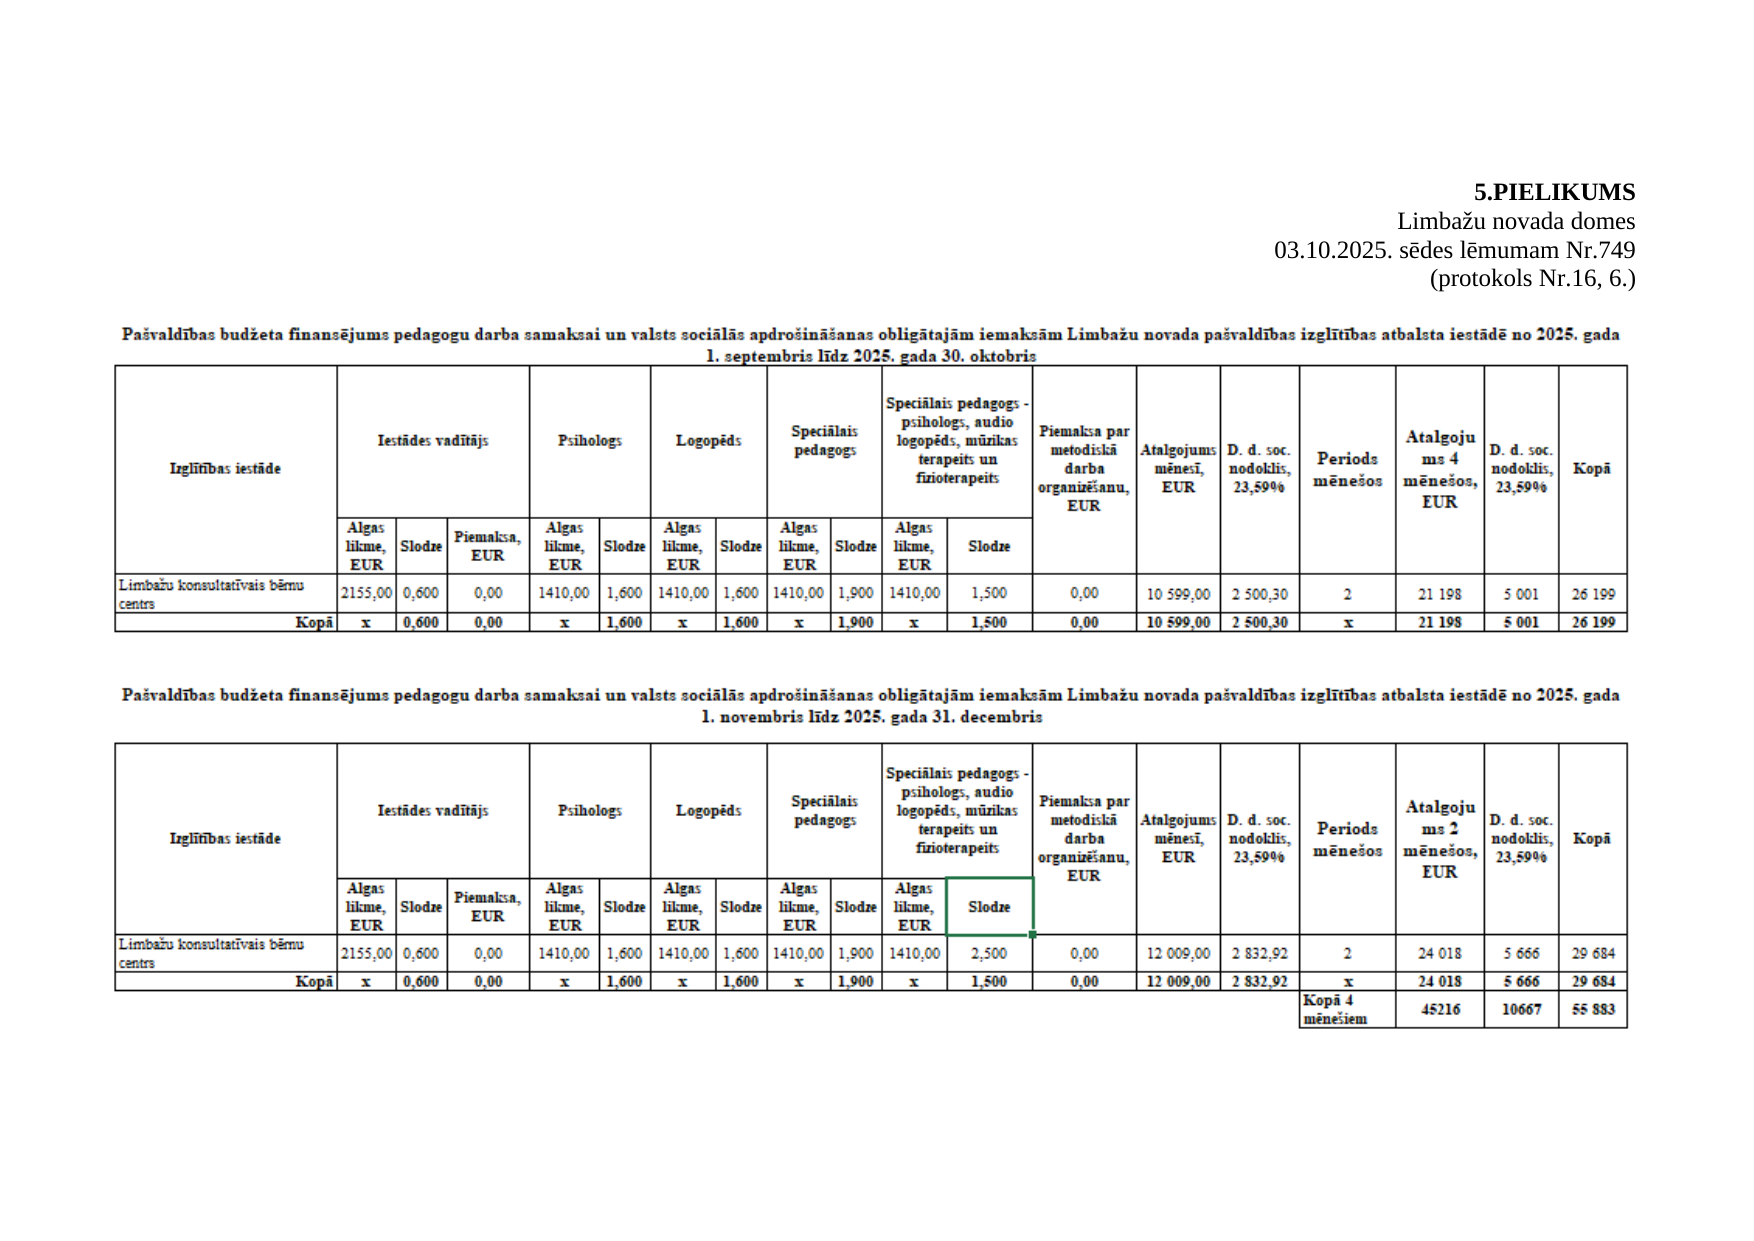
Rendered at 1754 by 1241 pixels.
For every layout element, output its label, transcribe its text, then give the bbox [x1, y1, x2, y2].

text (protokols Nr.16, 6.) [59, 263, 1636, 292]
text 03.10.2025. sēdes lēmumam Nr.749 [59, 235, 1636, 263]
text 5.PIELIKUMS [59, 177, 1636, 206]
text Limbažu novada domes [59, 206, 1636, 235]
picture [110, 321, 1636, 1032]
